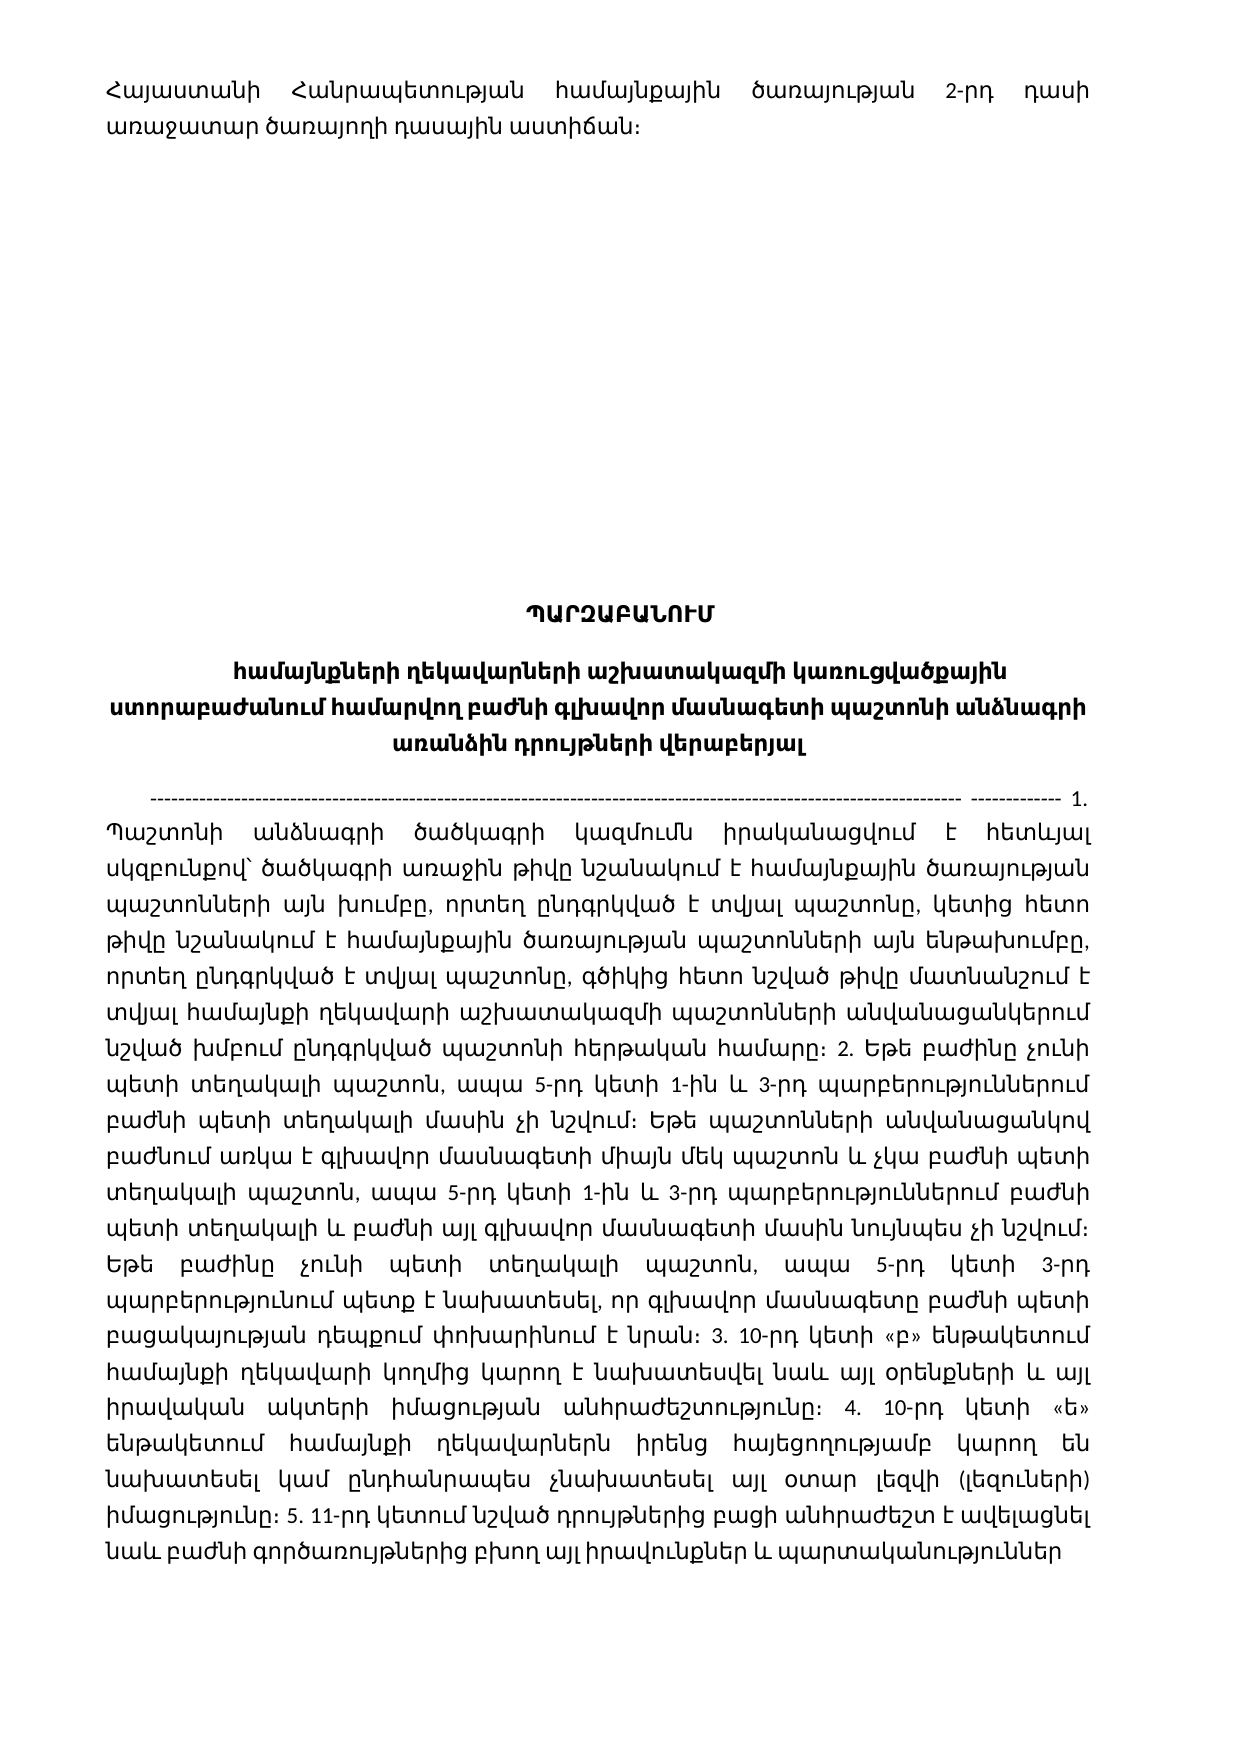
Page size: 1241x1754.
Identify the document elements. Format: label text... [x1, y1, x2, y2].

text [106, 74, 1090, 141]
text համայնքների ղեկավարների աշխատակազմի կառուցվածքային ստորաբաժանում համարվող բաժնի գլխավոր մասնագետի պաշտոնի անձնագրի առանձին դրույթների վերաբերյալ [106, 655, 1090, 758]
text -------------------------------------------------------------------------------------------------------------------- ------------- 1. Պաշտոնի անձնագրի ծածկագրի կազմումն իրականացվում է հետևյալ սկզբունքով՝ ծածկագրի առաջին թիվը նշանակում է համայնքային ծառայության պաշտոնների այն խումբը, որտեղ ընդգրկված է տվյալ պաշտոնը, կետից հետո թիվը նշանակում է համայնքային ծառայության պաշտոնների այն ենթախումբը, որտեղ ընդգրկված է տվյալ պաշտոնը, գծիկից հետո նշված թիվը մատնանշում է տվյալ համայնքի ղեկավարի աշխատակազմի պաշտոնների անվանացանկերում նշված խմբում ընդգրկված պաշտոնի հերթական համարը։ 2. Եթե բաժինը չունի պետի տեղակալի պաշտոն, ապա 5-րդ կետի 1-ին և 3-րդ պարբերություններում բաժնի պետի տեղակալի մասին չի նշվում։ Եթե պաշտոնների անվանացանկով բաժնում առկա է գլխավոր մասնագետի միայն մեկ պաշտոն և չկա բաժնի պետի տեղակալի պաշտոն, ապա 5-րդ կետի 1-ին և 3-րդ պարբերություններում բաժնի պետի տեղակալի և բաժնի այլ գլխավոր մասնագետի մասին նույնպես չի նշվում։ Եթե բաժինը չունի պետի տեղակալի պաշտոն, ապա 5-րդ կետի 3-րդ պարբերությունում պետք է նախատեսել, որ գլխավոր մասնագետը բաժնի պետի բացակայության դեպքում փոխարինում է նրան։ 3. 10-րդ կետի «բ» ենթակետում համայնքի ղեկավարի կողմից կարող է նախատեսվել նաև այլ օրենքների և այլ իրավական ակտերի իմացության անհրաժեշտությունը։ 4. 10-րդ կետի «ե» ենթակետում համայնքի ղեկավարներն իրենց հայեցողությամբ կարող են նախատեսել կամ ընդհանրապես չնախատեսել այլ օտար լեզվի (լեզուների) իմացությունը։ 5. 11-րդ կետում նշված դրույթներից բացի անհրաժեշտ է ավելացնել նաև բաժնի գործառույթներից բխող այլ իրավունքներ և պարտականություններ [106, 784, 1090, 1566]
text ՊԱՐԶԱԲԱՆՈՒՄ [106, 598, 1090, 629]
